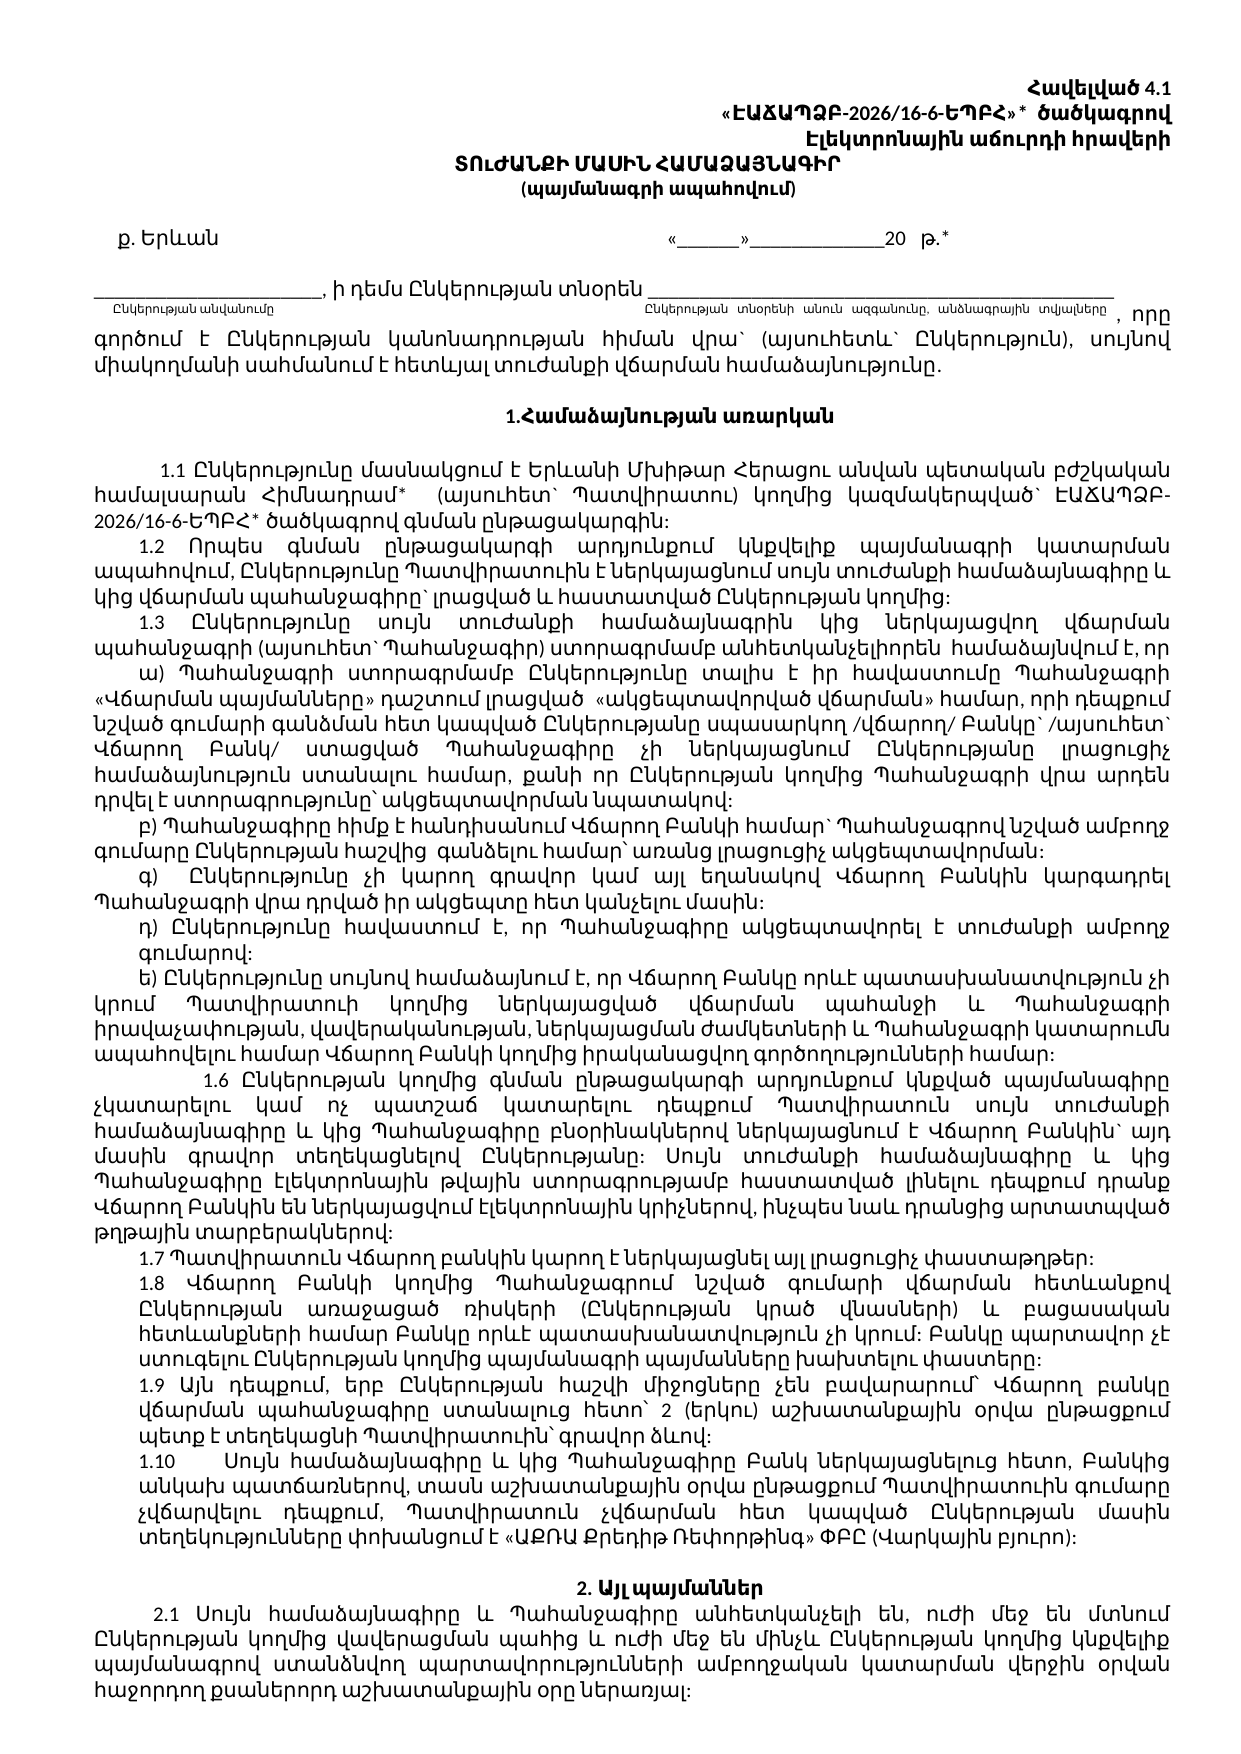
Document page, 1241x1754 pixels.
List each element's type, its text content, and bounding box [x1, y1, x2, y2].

text 1.1 Ընկերությունը մասնակցում է Երևանի Մխիթար Հերացու անվան պետական բժշկական համալսարան Հիմնադրամ* (այսուհետ` Պատվիրատու) կողմից կազմակերպված` ԷԱՃԱՊՁԲ-2026/16-6-ԵՊԲՀ* ծածկագրով գնման ընթացակարգին: [94, 457, 1171, 533]
text ա) Պահանջագրի ստորագրմամբ Ընկերությունը տալիս է իր հավաստումը Պահանջագրի «Վճարման պայմանները» դաշտում լրացված «ակցեպտավորված վճարման» համար, որի դեպքում նշված գումարի գանձման հետ կապված Ընկերությանը սպասարկող /վճարող/ Բանկը` /այսուհետ` Վճարող Բանկ/ ստացված Պահանջագիրը չի ներկայացնում Ընկերությանը լրացուցիչ համաձայնություն ստանալու համար, քանի որ Ընկերության կողմից Պահանջագրի վրա արդեն դրվել է ստորագրությունը՝ ակցեպտավորման նպատակով: [94, 660, 1171, 813]
text (պայմանագրի ապահովում) [94, 177, 1171, 199]
text Ընկերության անվանումը Ընկերության տնօրենի անուն ազգանունը, անձնագրային տվյալները , որը գործում է Ընկերության կանոնադրության հիման վրա` (այսուհետև` Ընկերություն), սույնով միակողմանի սահմանում է հետևյալ տուժանքի վճարման համաձայնությունը. [94, 301, 1171, 377]
text 1.2 Որպես գնման ընթացակարգի արդյունքում կնքվելիք պայմանագրի կատարման ապահովում, Ընկերությունը Պատվիրատուին է ներկայացնում սույն տուժանքի համաձայնագիրը և կից վճարման պահանջագիրը` լրացված և հաստատված Ընկերության կողմից: [94, 533, 1171, 609]
text ՏՈւԺԱՆՔԻ ՄԱՍԻՆ ՀԱՄԱՁԱՅՆԱԳԻՐ [94, 151, 1171, 177]
text Էլեկտրոնային աճուրդի հրավերի [94, 126, 1171, 151]
text 1.6 Ընկերության կողմից գնման ընթացակարգի արդյունքում կնքված պայմանագիրը չկատարելու կամ ոչ պատշաճ կատարելու դեպքում Պատվիրատուն սույն տուժանքի համաձայնագիրը և կից Պահանջագիրը բնօրինակներով ներկայացնում է Վճարող Բանկին` այդ մասին գրավոր տեղեկացնելով Ընկերությանը: Սույն տուժանքի համաձայնագիրը և կից Պահանջագիրը էլեկտրոնային թվային ստորագրությամբ հաստատված լինելու դեպքում դրանք Վճարող Բանկին են ներկայացվում էլեկտրոնային կրիչներով, ինչպես նաև դրանցից արտատպված թղթային տարբերակներով: [94, 1067, 1171, 1245]
text 1.8 Վճարող Բանկի կողմից Պահանջագրում նշված գումարի վճարման հետևանքով Ընկերության առաջացած ռիսկերի (Ընկերության կրած վնասների) և բացասական հետևանքների համար Բանկը որևէ պատասխանատվություն չի կրում: Բանկը պարտավոր չէ ստուգելու Ընկերության կողմից պայմանագրի պայմանները խախտելու փաստերը: [138, 1270, 1171, 1372]
text ե) Ընկերությունը սույնով համաձայնում է, որ Վճարող Բանկը որևէ պատասխանատվություն չի կրում Պատվիրատուի կողմից ներկայացված վճարման պահանջի և Պահանջագրի իրավաչափության, վավերականության, ներկայացման ժամկետների և Պահանջագրի կատարումն ապահովելու համար Վճարող Բանկի կողմից իրականացվող գործողությունների համար: [94, 965, 1171, 1067]
text «ԷԱՃԱՊՁԲ-2026/16-6-ԵՊԲՀ»* ծածկագրով [94, 100, 1171, 126]
text Հավելված 4.1 [94, 75, 1171, 100]
text դ) Ընկերությունը հավաստում է, որ Պահանջագիրը ակցեպտավորել է տուժանքի ամբողջ գումարով: [138, 914, 1171, 965]
text 1.9 Այն դեպքում, երբ Ընկերության հաշվի միջոցները չեն բավարարում՝ Վճարող բանկը վճարման պահանջագիրը ստանալուց հետո՝ 2 (երկու) աշխատանքային օրվա ընթացքում պետք է տեղեկացնի Պատվիրատուին՝ գրավոր ձևով: [138, 1372, 1171, 1448]
text գ) Ընկերությունը չի կարող գրավոր կամ այլ եղանակով Վճարող Բանկին կարգադրել Պահանջագրի վրա դրված իր ակցեպտը հետ կանչելու մասին: [94, 864, 1171, 914]
text ______________________, ի դեմս Ընկերության տնօրեն _____________________________________________ [94, 276, 1171, 301]
text 1.10 Սույն համաձայնագիրը և կից Պահանջագիրը Բանկ ներկայացնելուց հետո, Բանկից անկախ պատճառներով, տասն աշխատանքային օրվա ընթացքում Պատվիրատուին գումարը չվճարվելու դեպքում, Պատվիրատուն չվճարման հետ կապված Ընկերության մասին տեղեկությունները փոխանցում է «ԱՔՌԱ Քրեդիթ Ռեփորթինգ» ՓԲԸ (Վարկային բյուրո): [138, 1448, 1171, 1550]
text 1.7 Պատվիրատուն Վճարող բանկին կարող է ներկայացնել այլ լրացուցիչ փաստաթղթեր: [138, 1245, 1171, 1270]
text 2.1 Սույն համաձայնագիրը և Պահանջագիրը անհետկանչելի են, ուժի մեջ են մտնում Ընկերության կողմից վավերացման պահից և ուժի մեջ են մինչև Ընկերության կողմից կնքվելիք պայմանագրով ստանձնվող պարտավորությունների ամբողջական կատարման վերջին օրվան հաջորդող քսաներորդ աշխատանքային օրը ներառյալ: [94, 1601, 1171, 1702]
text 2. Այլ պայմաններ [169, 1575, 1171, 1601]
text 1.Համաձայնության առարկան [169, 403, 1171, 428]
text բ) Պահանջագիրը հիմք է հանդիսանում Վճարող Բանկի համար` Պահանջագրով նշված ամբողջ գումարը Ընկերության հաշվից գանձելու համար՝ առանց լրացուցիչ ակցեպտավորման: [94, 813, 1171, 864]
text 1.3 Ընկերությունը սույն տուժանքի համաձայնագրին կից ներկայացվող վճարման պահանջագրի (այսուհետ` Պահանջագիր) ստորագրմամբ անհետկանչելիորեն համաձայնվում է, որ [94, 609, 1171, 660]
text ք. Երևան «______»_____________20 թ.* [94, 225, 1171, 250]
